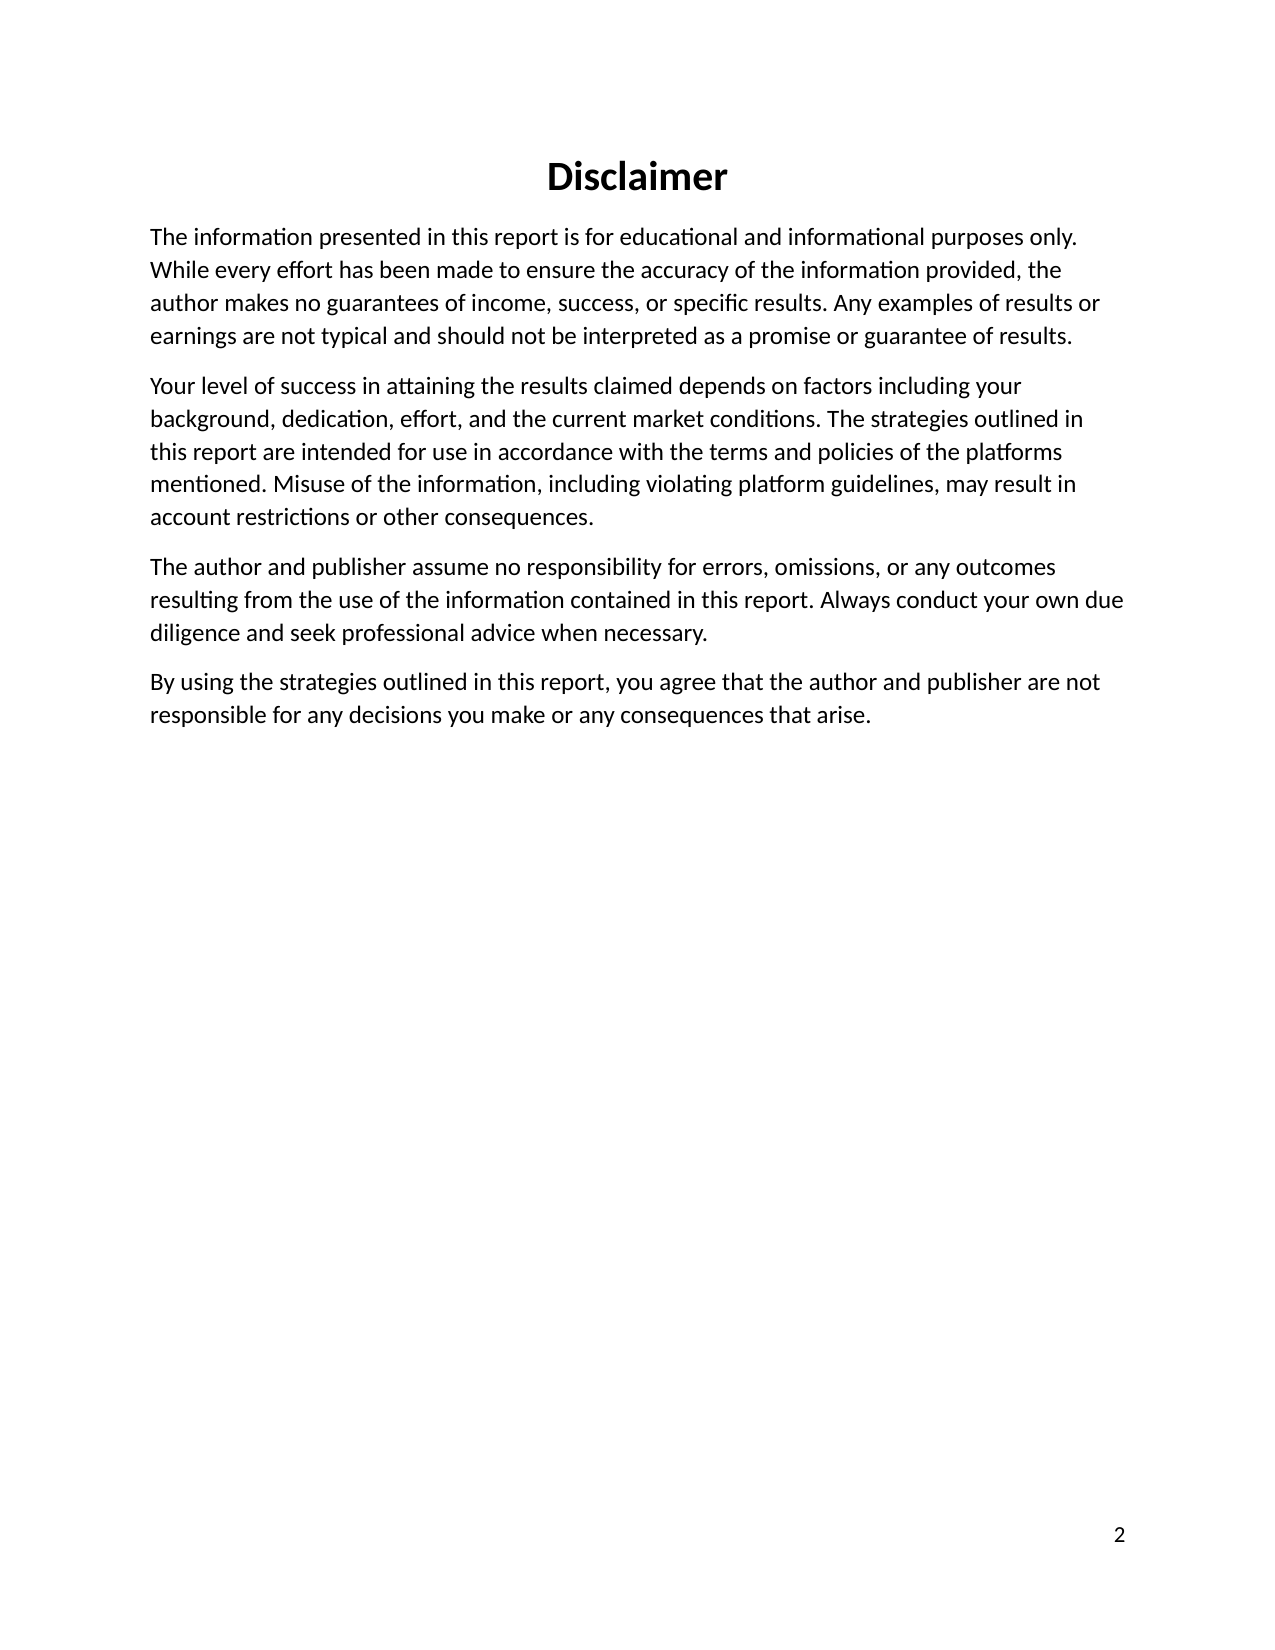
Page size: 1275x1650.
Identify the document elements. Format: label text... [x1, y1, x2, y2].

text Your level of success in attaining the results claimed depends on factors including your background, dedication, effort, and the current market conditions. The strategies outlined in this report are intended for use in accordance with the terms and policies of the platforms mentioned. Misuse of the information, including violating platform guidelines, may result in account restrictions or other consequences. [150, 370, 1125, 532]
text The author and publisher assume no responsibility for errors, omissions, or any outcomes resulting from the use of the information contained in this report. Always conduct your own due diligence and seek professional advice when necessary. [150, 551, 1125, 647]
text The information presented in this report is for educational and informational purposes only. While every effort has been made to ensure the accuracy of the information provided, the author makes no guarantees of income, success, or specific results. Any examples of results or earnings are not typical and should not be interpreted as a promise or guarantee of results. [150, 222, 1125, 351]
text Disclaimer [150, 150, 1125, 201]
text By using the strategies outlined in this report, you agree that the author and publisher are not responsible for any decisions you make or any consequences that arise. [150, 667, 1125, 730]
